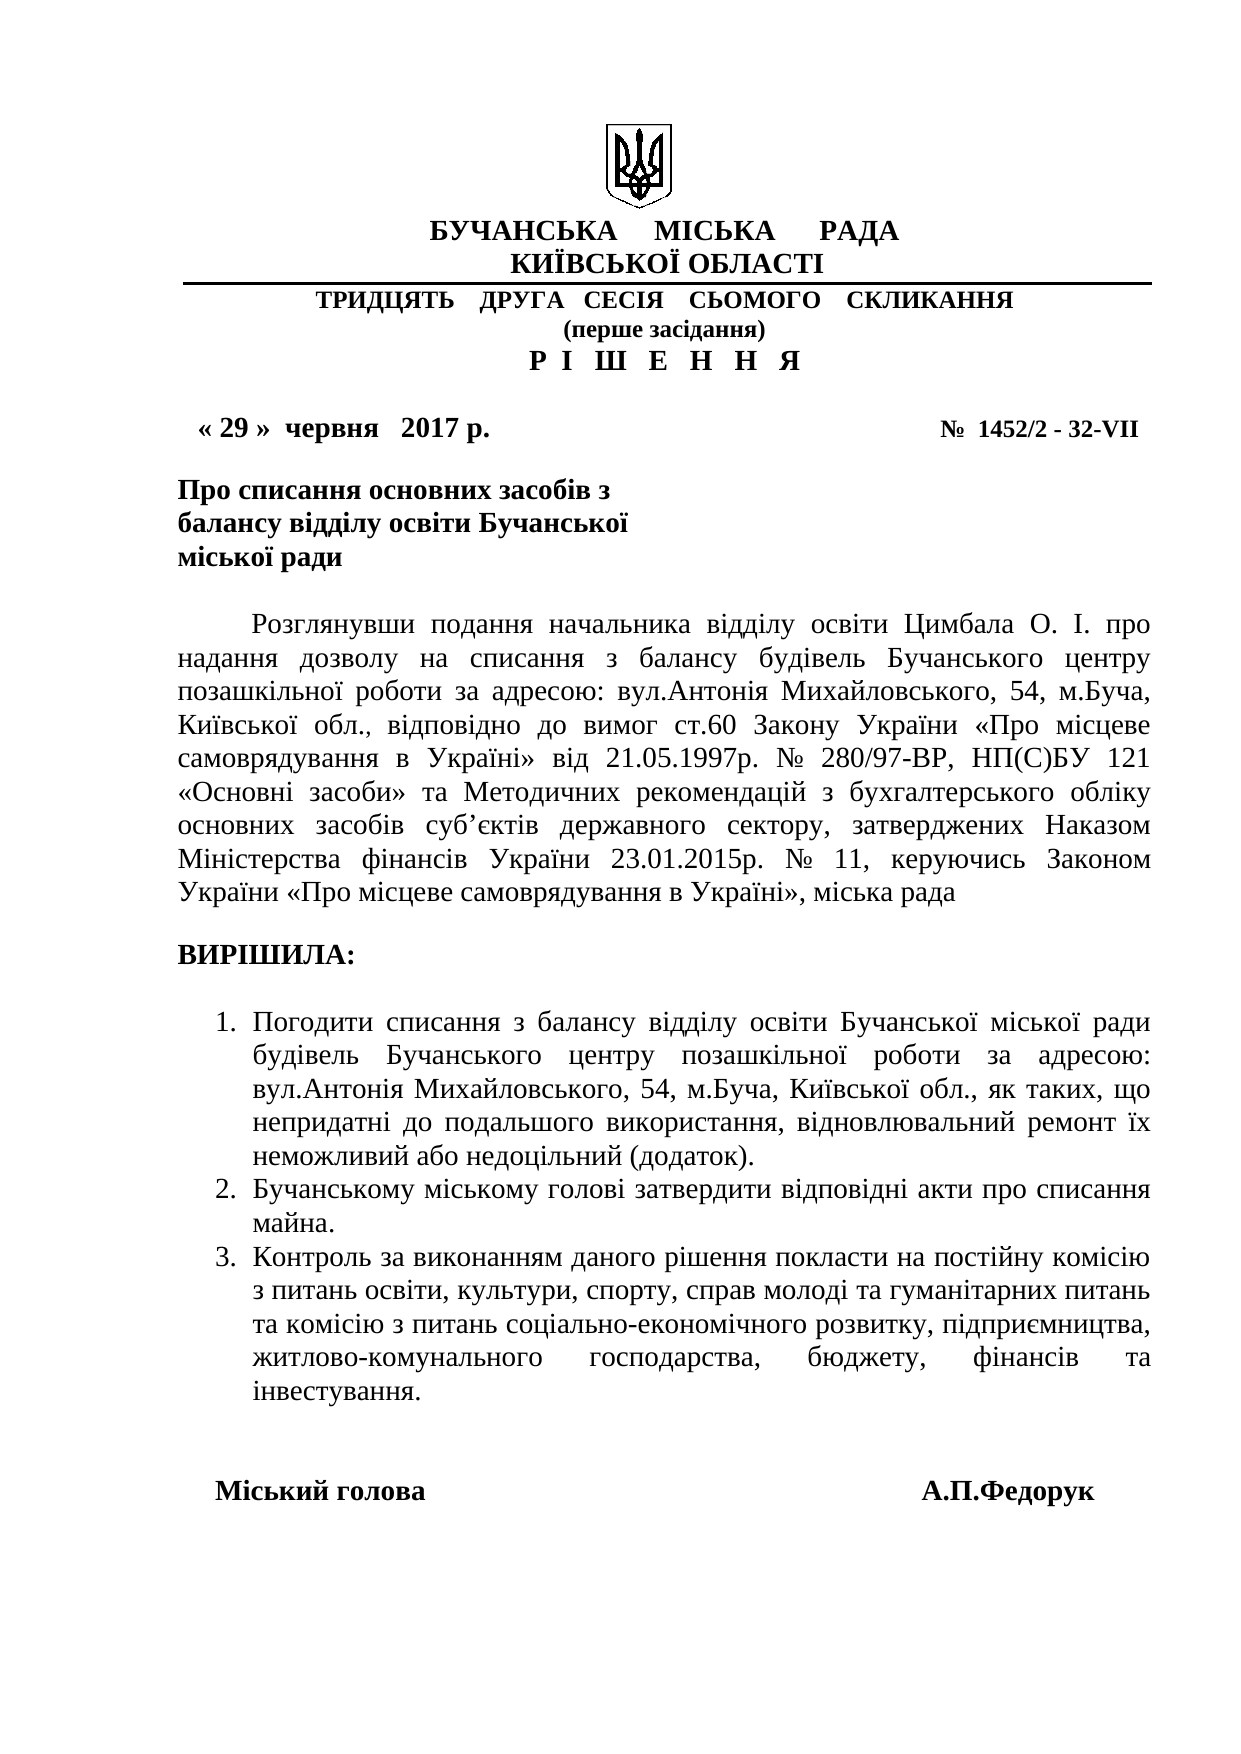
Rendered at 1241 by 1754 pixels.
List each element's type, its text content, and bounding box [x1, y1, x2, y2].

list Погодити списання з балансу відділу освіти Бучанської міської ради будівель Бучанського центру позашкільної роботи за адресою: вул.Антонія Михайловського, 54, м.Буча, Київської обл., як таких, що непридатні до подальшого використання, відновлювальний ремонт їх неможливий або недоцільний (додаток). [215, 1004, 1152, 1172]
list Контроль за виконанням даного рішення покласти на постійну комісію з питань освіти, культури, спорту, справ молоді та гуманітарних питань та комісію з питань соціально-економічного розвитку, підприємництва, житлово-комунального господарства, бюджету, фінансів та інвестування. [215, 1239, 1152, 1406]
list Бучанському міському голові затвердити відповідні акти про списання майна. [215, 1172, 1152, 1239]
subtitle КИЇВСЬКОЇ ОБЛАСТІ [183, 246, 1152, 282]
subtitle Р І Ш Е Н Н Я [177, 343, 1152, 376]
text БУЧАНСЬКА МІСЬКА РАДА [177, 213, 1152, 246]
text ТРИДЦЯТЬ ДРУГА СЕСІЯ СЬОМОГО СКЛИКАННЯ [177, 285, 1152, 314]
text Міський голова А.П.Федорук [215, 1473, 1152, 1507]
text (перше засідання) [177, 314, 1152, 343]
text Про списання основних засобів з балансу відділу освіти Бучанської міської ради [177, 472, 702, 573]
subtitle « 29 » червня 2017 р. № 1452/2 - 32-VIІ [177, 410, 1152, 443]
text ВИРІШИЛА: [177, 937, 1152, 970]
text Розглянувши подання начальника відділу освіти Цимбала О. І. про надання дозволу на списання з балансу будівель Бучанського центру позашкільної роботи за адресою: вул.Антонія Михайловського, 54, м.Буча, Київської обл., відповідно до вимог ст.60 Закону України «Про місцеве самоврядування в Україні» від 21.05.1997р. № 280/97-ВР, НП(С)БУ 121 «Основні засоби» та Методичних рекомендацій з бухгалтерського обліку основних засобів суб’єктів державного сектору, затверджених Наказом Міністерства фінансів України 23.01.2015р. № 11, керуючись Законом України «Про місцеве самоврядування в Україні», міська рада [177, 606, 1152, 908]
